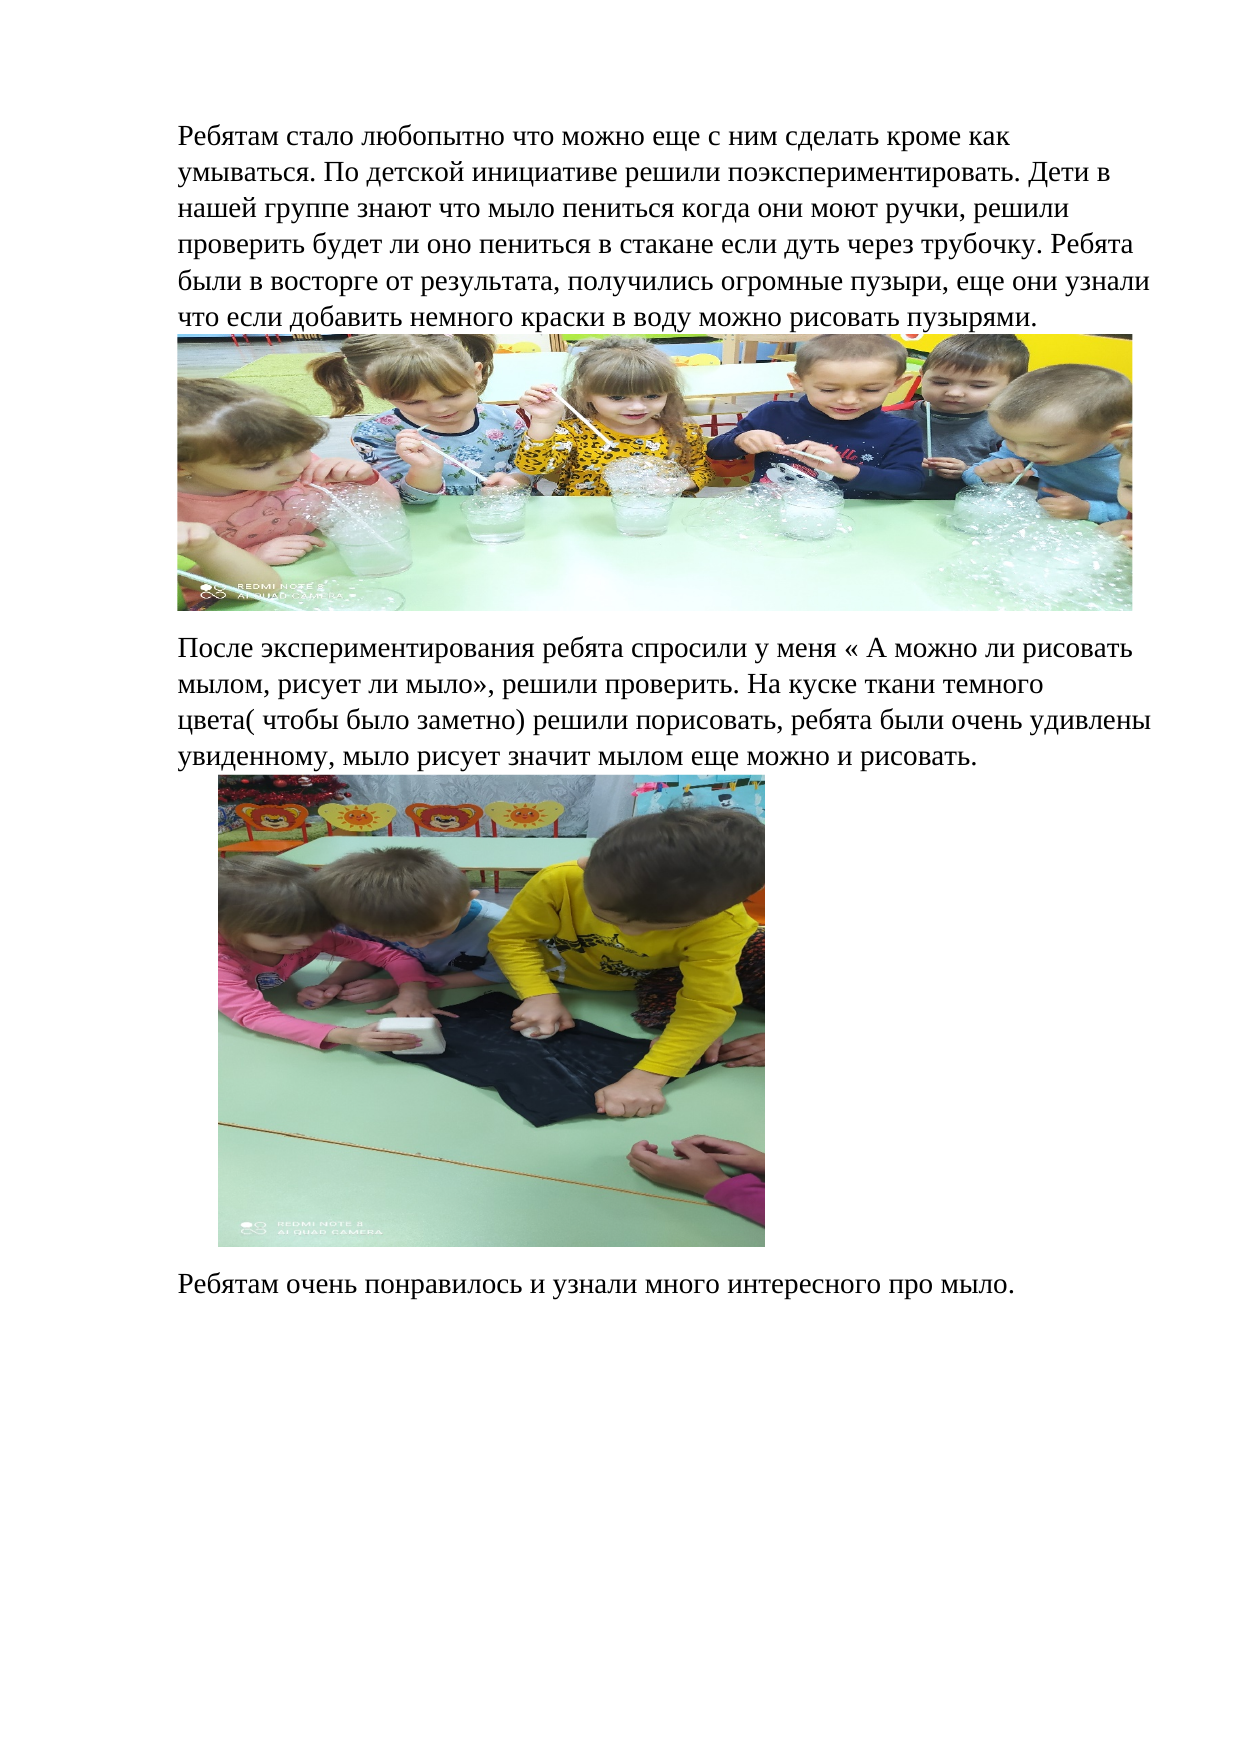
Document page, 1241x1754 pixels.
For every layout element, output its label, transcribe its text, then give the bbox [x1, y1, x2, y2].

picture [177, 334, 1133, 611]
text Ребятам очень понравилось и узнали много интересного про мыло. [177, 1266, 1152, 1299]
picture [218, 775, 765, 1247]
